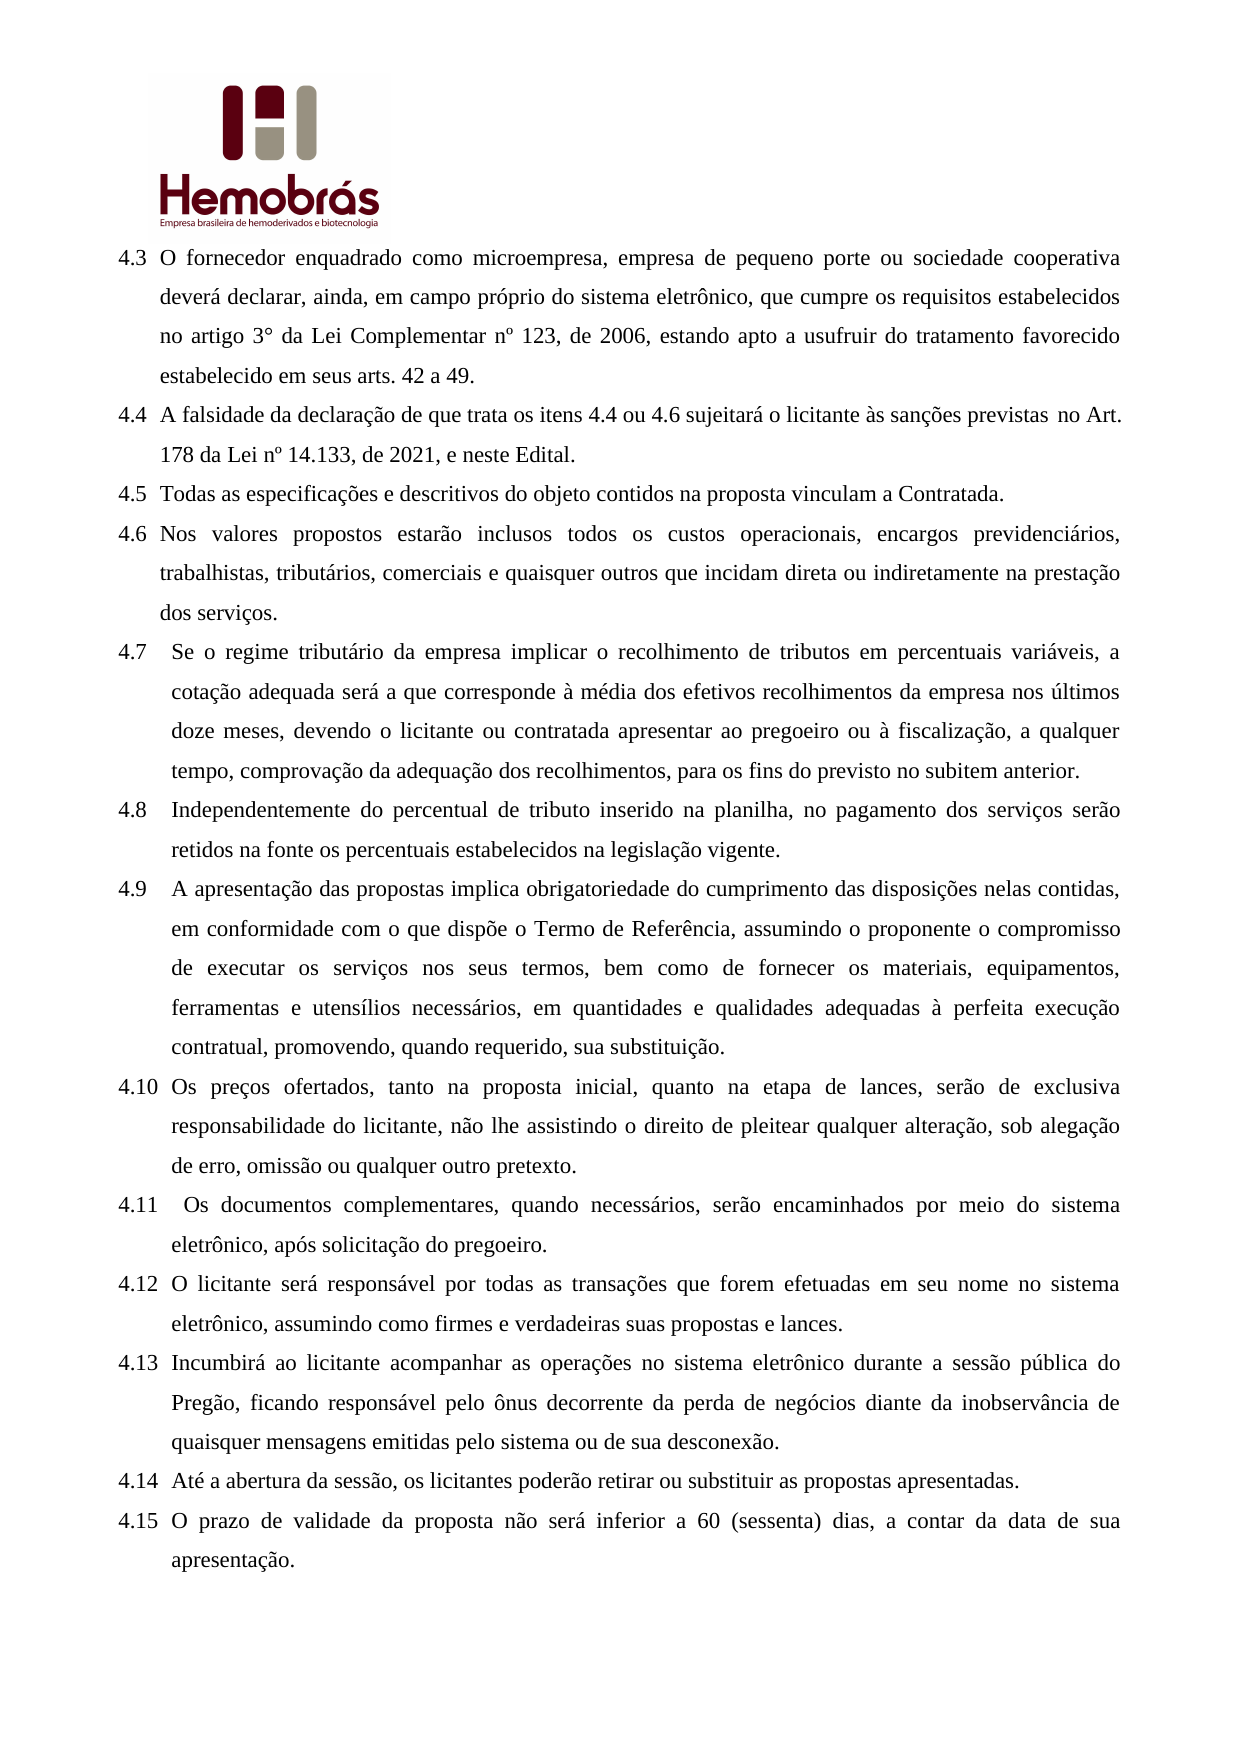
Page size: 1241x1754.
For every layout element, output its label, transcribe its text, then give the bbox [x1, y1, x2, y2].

list Os preços ofertados, tanto na proposta inicial, quanto na etapa de lances, serão de exclusiva responsabilidade do licitante, não lhe assistindo o direito de pleitear qualquer alteração, sob alegação de erro, omissão ou qualquer outro pretexto. [118, 1073, 1122, 1178]
list Todas as especificações e descritivos do objeto contidos na proposta vinculam a Contratada. [118, 481, 1122, 507]
picture [147, 73, 392, 244]
list A apresentação das propostas implica obrigatoriedade do cumprimento das disposições nelas contidas, em conformidade com o que dispõe o Termo de Referência, assumindo o proponente o compromisso de executar os serviços nos seus termos, bem como de fornecer os materiais, equipamentos, ferramentas e utensílios necessários, em quantidades e qualidades adequadas à perfeita execução contratual, promovendo, quando requerido, sua substituição. [118, 875, 1122, 1059]
list O prazo de validade da proposta não será inferior a 60 (sessenta) dias, a contar da data de sua apresentação. [118, 1507, 1122, 1573]
list Incumbirá ao licitante acompanhar as operações no sistema eletrônico durante a sessão pública do Pregão, ficando responsável pelo ônus decorrente da perda de negócios diante da inobservância de quaisquer mensagens emitidas pelo sistema ou de sua desconexão. [118, 1349, 1122, 1454]
list O licitante será responsável por todas as transações que forem efetuadas em seu nome no sistema eletrônico, assumindo como firmes e verdadeiras suas propostas e lances. [118, 1270, 1122, 1336]
list Até a abertura da sessão, os licitantes poderão retirar ou substituir as propostas apresentadas. [118, 1467, 1122, 1494]
list Se o regime tributário da empresa implicar o recolhimento de tributos em percentuais variáveis, a cotação adequada será a que corresponde à média dos efetivos recolhimentos da empresa nos últimos doze meses, devendo o licitante ou contratada apresentar ao pregoeiro ou à fiscalização, a qualquer tempo, comprovação da adequação dos recolhimentos, para os fins do previsto no subitem anterior. [118, 638, 1122, 783]
list O fornecedor enquadrado como microempresa, empresa de pequeno porte ou sociedade cooperativa deverá declarar, ainda, em campo próprio do sistema eletrônico, que cumpre os requisitos estabelecidos no artigo 3° da Lei Complementar nº 123, de 2006, estando apto a usufruir do tratamento favorecido estabelecido em seus arts. 42 a 49. [118, 244, 1122, 388]
list Os documentos complementares, quando necessários, serão encaminhados por meio do sistema eletrônico, após solicitação do pregoeiro. [118, 1191, 1122, 1257]
list Nos valores propostos estarão inclusos todos os custos operacionais, encargos previdenciários, trabalhistas, tributários, comerciais e quaisquer outros que incidam direta ou indiretamente na prestação dos serviços. [118, 520, 1122, 625]
list A falsidade da declaração de que trata os itens 4.4 ou 4.6 sujeitará o licitante às sanções previstas no Art. 178 da Lei nº 14.133, de 2021, e neste Edital. [118, 402, 1122, 467]
list Independentemente do percentual de tributo inserido na planilha, no pagamento dos serviços serão retidos na fonte os percentuais estabelecidos na legislação vigente. [118, 796, 1122, 862]
